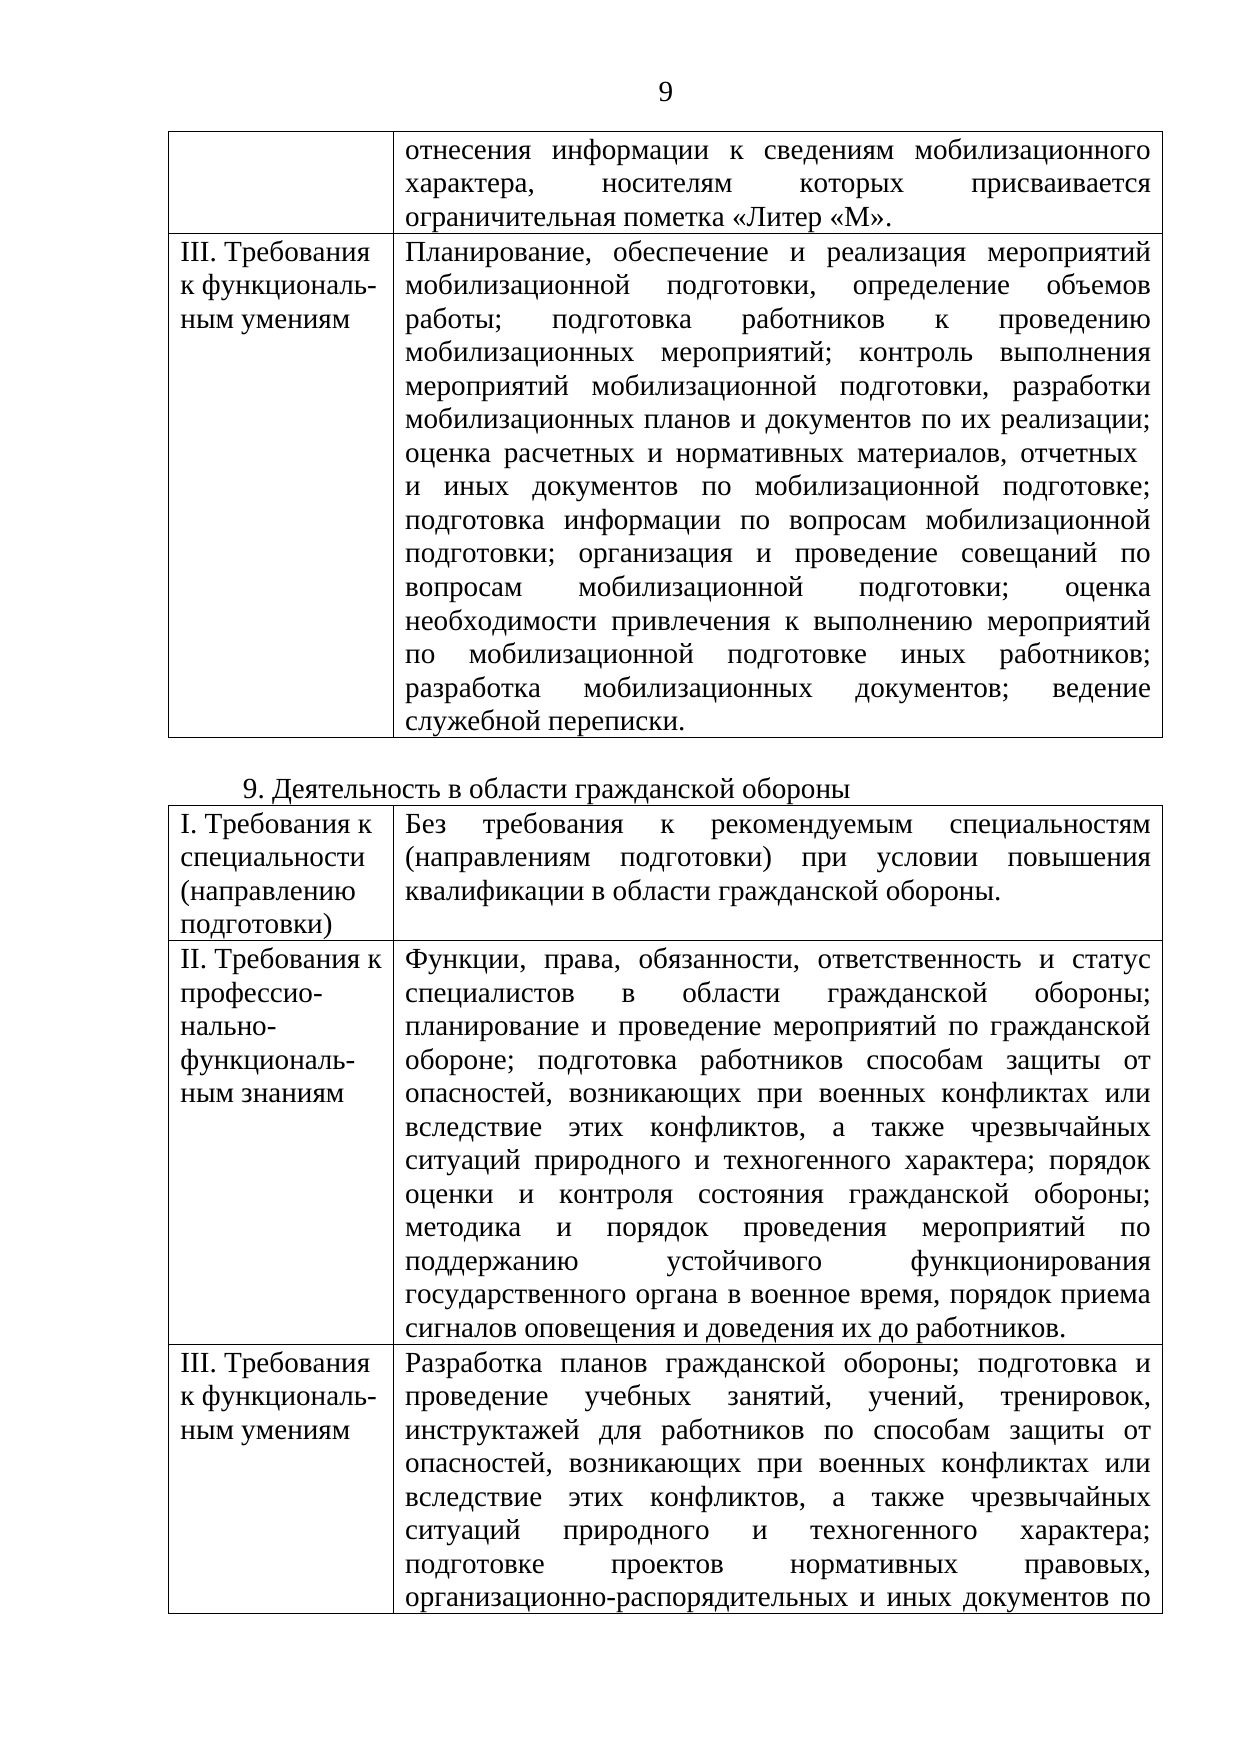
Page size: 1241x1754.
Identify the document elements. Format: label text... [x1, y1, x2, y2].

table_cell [394, 132, 1162, 233]
table_cell III. Требования к функциональ-ным умениям [169, 234, 393, 737]
table_header Без требования к рекомендуемым специальностям (направлениям подготовки) при условии повышения квалификации в области гражданской обороны. [394, 806, 1162, 940]
table_cell Функции, права, обязанности, ответственность и статус специалистов в области гражданской обороны; планирование и проведение мероприятий по гражданской обороне; подготовка работников способам защиты от опасностей, возникающих при военных конфликтах или вследствие этих конфликтов, а также чрезвычайных ситуаций природного и техногенного характера; порядок оценки и контроля состояния гражданской обороны; методика и порядок проведения мероприятий по поддержанию устойчивого функционирования государственного органа в военное время, порядок приема сигналов оповещения и доведения их до работников. [394, 941, 1162, 1344]
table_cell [169, 1345, 393, 1613]
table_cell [394, 1345, 1162, 1613]
table_header Требования к специальности (направлению подготовки) [169, 806, 393, 940]
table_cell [169, 132, 393, 233]
table_cell II. Требования к профессио-нально-функциональ-ным знаниям [169, 941, 393, 1344]
table_cell Планирование, обеспечение и реализация мероприятий мобилизационной подготовки, определение объемов работы; подготовка работников к проведению мобилизационных мероприятий; контроль выполнения мероприятий мобилизационной подготовки, разработки мобилизационных планов и документов по их реализации; оценка расчетных и нормативных материалов, отчетных и иных документов по мобилизационной подготовке; подготовка информации по вопросам мобилизационной подготовки; организация и проведение совещаний по вопросам мобилизационной подготовки; оценка необходимости привлечения к выполнению мероприятий по мобилизационной подготовке иных работников; разработка мобилизационных документов; ведение служебной переписки. [394, 234, 1162, 737]
text 9. Деятельность в области гражданской обороны [169, 771, 1162, 805]
